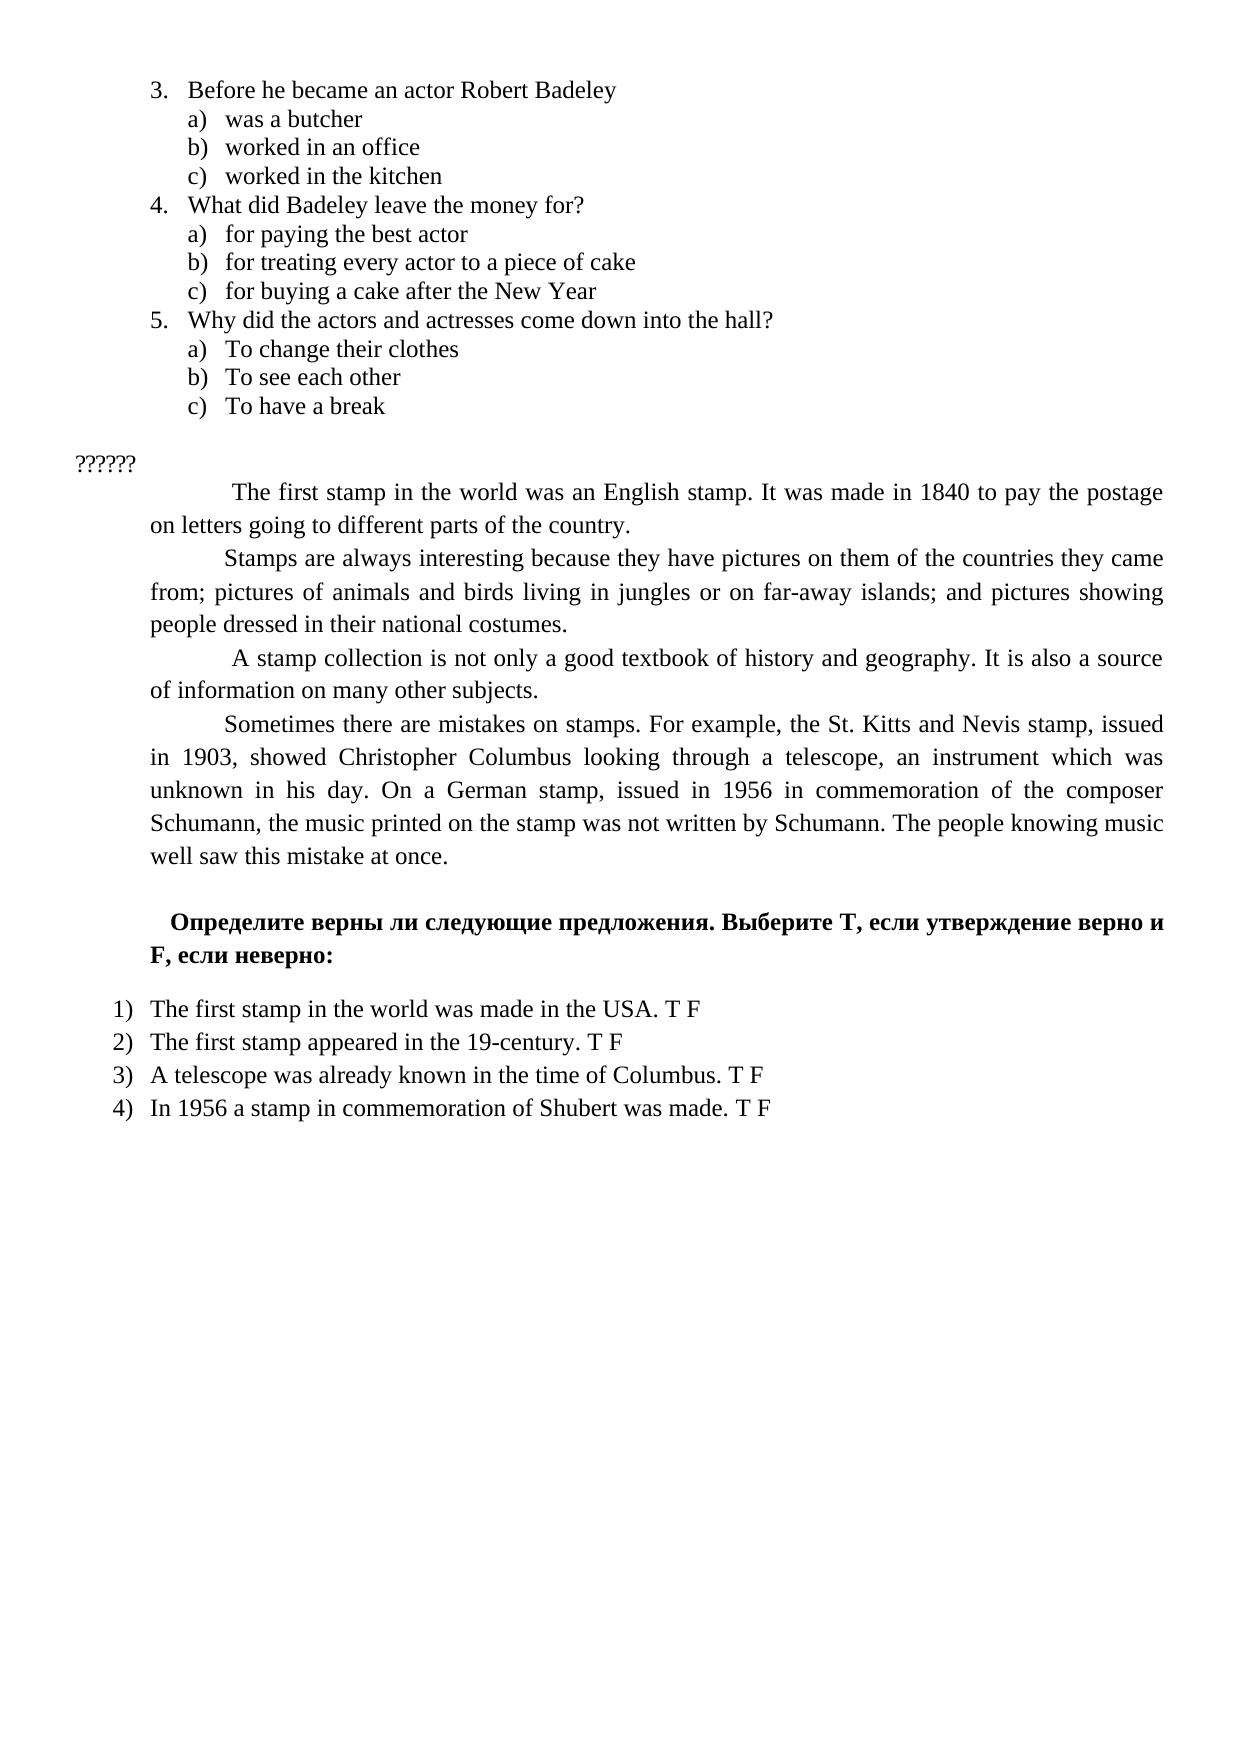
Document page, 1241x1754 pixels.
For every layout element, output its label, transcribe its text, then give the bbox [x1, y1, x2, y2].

list The first stamp in the world was made in the USA. T F [112, 994, 1165, 1022]
list Before he became an actor Robert Badeley [150, 75, 1165, 104]
list A telescope was already known in the time of Columbus. T F [112, 1060, 1165, 1088]
title ?????? [75, 449, 1165, 477]
list for paying the best actor [187, 219, 1165, 247]
list for buying a cake after the New Year [187, 276, 1165, 305]
list What did Badeley leave the money for? [150, 190, 1165, 219]
list was a butcher [187, 104, 1165, 132]
list Why did the actors and actresses come down into the hall? [150, 305, 1165, 334]
text Sometimes there are mistakes on stamps. For example, the St. Kitts and Nevis stamp, issued in 1903, showed Christopher Columbus looking through a telescope, an instrument which was unknown in his day. On a German stamp, issued in commemoration of the composer Schumann, the music printed on the stamp was not written by Schumann. The people knowing music well saw this mistake at once. [150, 709, 1165, 869]
list To see each other [187, 362, 1165, 391]
list worked in an office [187, 132, 1165, 161]
text Определите верны ли следующие предложения. Выберите T, если утверждение верно и F, если неверно: [150, 907, 1165, 968]
list worked in the kitchen [187, 161, 1165, 190]
text A stamp collection is not only a good textbook of history and geography. It is also a source of information on many other subjects. [150, 643, 1165, 704]
list In stamp in commemoration of Shubert was made. T F [112, 1093, 1165, 1121]
list To change their clothes [187, 334, 1165, 362]
text Stamps are always interesting because they have pictures on them of the countries they came from; pictures of animals and birds living in jungles or on far-away islands; and pictures showing people dressed in their national costumes. [150, 543, 1165, 638]
list To have a break [187, 391, 1165, 420]
text The first stamp in the world was an English stamp. It was made in 1840 to pay the postage on letters going to different parts of the country. [150, 477, 1165, 539]
list The first stamp appeared in the 19-century. T F [112, 1027, 1165, 1055]
list for treating every actor to a piece of cake [187, 247, 1165, 276]
